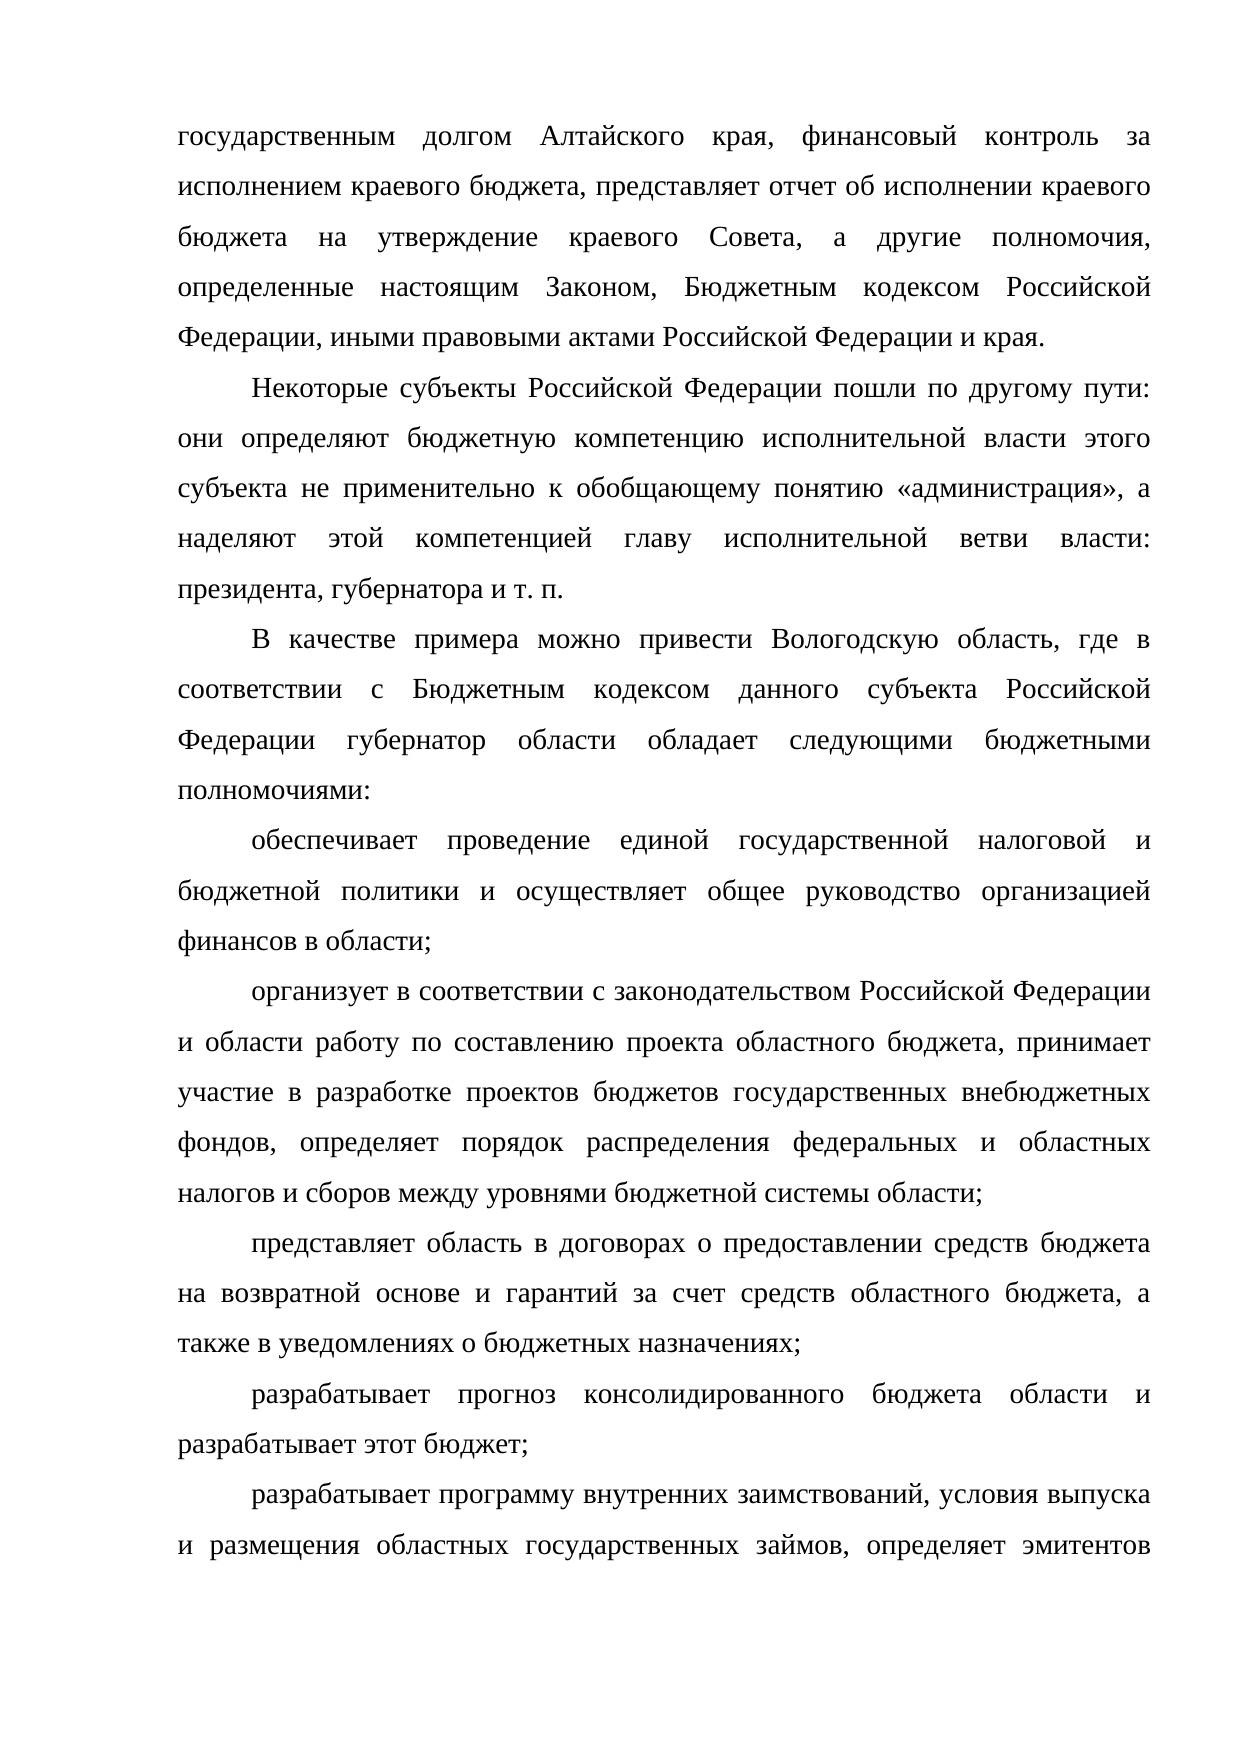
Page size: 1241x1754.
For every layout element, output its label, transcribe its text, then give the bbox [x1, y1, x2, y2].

text В качестве примера можно привести Вологодскую область, где в соответствии с Бюджетным кодексом данного субъекта Российской Федерации губернатор области обладает следующими бюджетными полномочиями: [177, 621, 1152, 806]
text представляет область в договорах о предоставлении средств бюджета на возвратной основе и гарантий за счет средств областного бюджета, а также в уведомлениях о бюджетных назначениях; [177, 1225, 1152, 1359]
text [177, 1477, 1152, 1560]
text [177, 118, 1152, 353]
text организует в соответствии с законодательством Российской Федерации и области работу по составлению проекта областного бюджета, принимает участие в разработке проектов бюджетов государственных внебюджетных фондов, определяет порядок распределения федеральных и областных налогов и сборов между уровнями бюджетной системы области; [177, 973, 1152, 1208]
text Некоторые субъекты Российской Федерации пошли по другому пути: они определяют бюджетную компетенцию исполнительной власти этого субъекта не применительно к обобщающему понятию «администрация», а наделяют этой компетенцией главу исполнительной ветви власти: президента, губернатора и т. п. [177, 370, 1152, 604]
text обеспечивает проведение единой государственной налоговой и бюджетной политики и осуществляет общее руководство организацией финансов в области; [177, 822, 1152, 957]
text разрабатывает прогноз консолидированного бюджета области и разрабатывает этот бюджет; [177, 1376, 1152, 1460]
